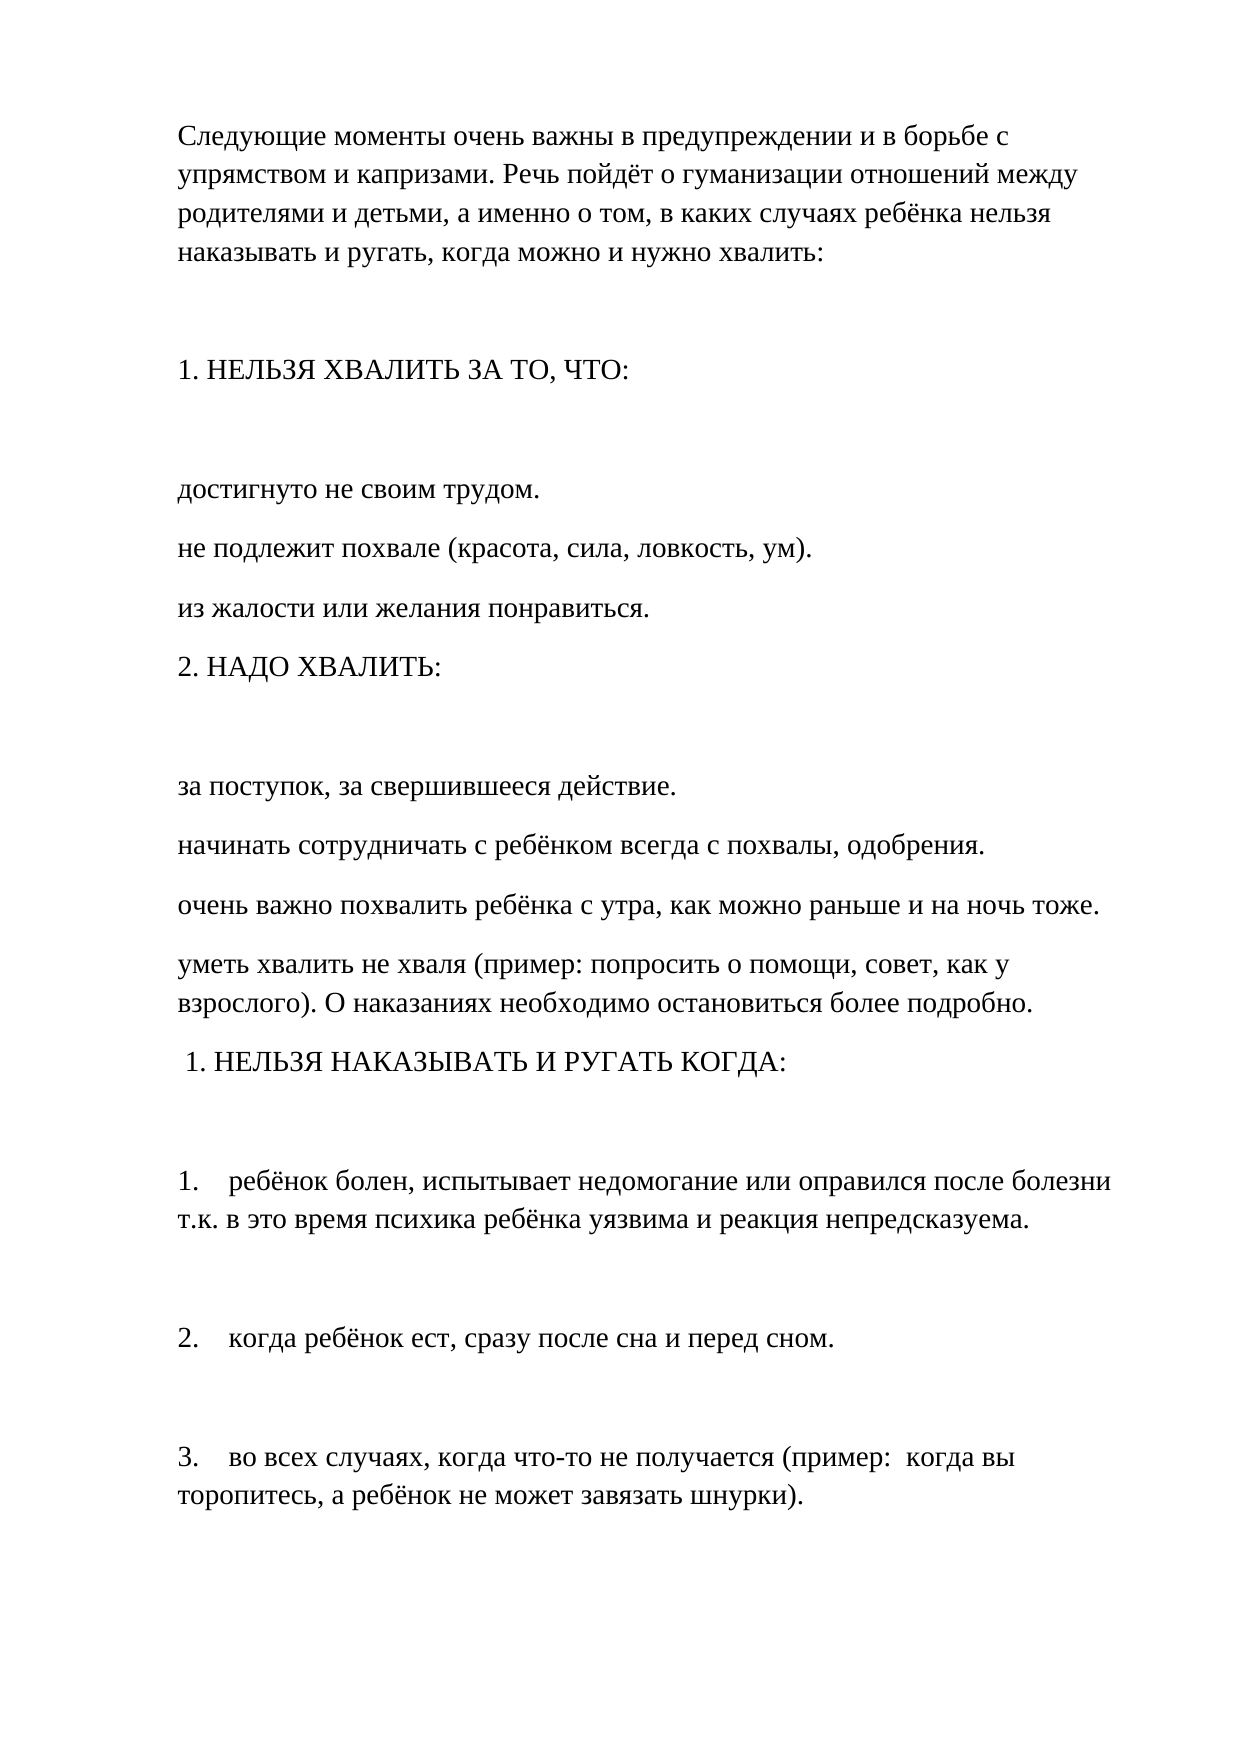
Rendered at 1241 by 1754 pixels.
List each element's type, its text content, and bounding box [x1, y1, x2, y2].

text 2. НАДО ХВАЛИТЬ: [177, 649, 1152, 683]
text достигнуто не своим трудом. [177, 471, 1152, 505]
text начинать сотрудничать с ребёнком всегда с похвалы, одобрения. [177, 827, 1152, 861]
text за поступок, за свершившееся действие. [177, 768, 1152, 802]
text 1. НЕЛЬЗЯ ХВАЛИТЬ ЗА ТО, ЧТО: [177, 352, 1152, 386]
text не подлежит похвале (красота, сила, ловкость, ум). [177, 531, 1152, 564]
text из жалости или желания понравиться. [177, 590, 1152, 623]
text очень важно похвалить ребёнка с утра, как можно раньше и на ночь тоже. [177, 887, 1152, 920]
text 3. во всех случаях, когда что-то не получается (пример: когда вы торопитесь, а ребёнок не может завязать шнурки). [177, 1439, 1152, 1511]
text Следующие моменты очень важны в предупреждении и в борьбе с упрямством и капризами. Речь пойдёт о гуманизации отношений между родителями и детьми, а именно о том, в каких случаях ребёнка нельзя наказывать и ругать, когда можно и нужно хвалить: [177, 118, 1152, 267]
text 1. НЕЛЬЗЯ НАКАЗЫВАТЬ И РУГАТЬ КОГДА: [177, 1044, 1152, 1078]
text уметь хвалить не хваля (пример: попросить о помощи, совет, как у взрослого). О наказаниях необходимо остановиться более подробно. [177, 946, 1152, 1018]
text 1. ребёнок болен, испытывает недомогание или оправился после болезни т.к. в это время психика ребёнка уязвима и реакция непредсказуема. [177, 1163, 1152, 1235]
text 2. когда ребёнок ест, сразу после сна и перед сном. [177, 1320, 1152, 1354]
